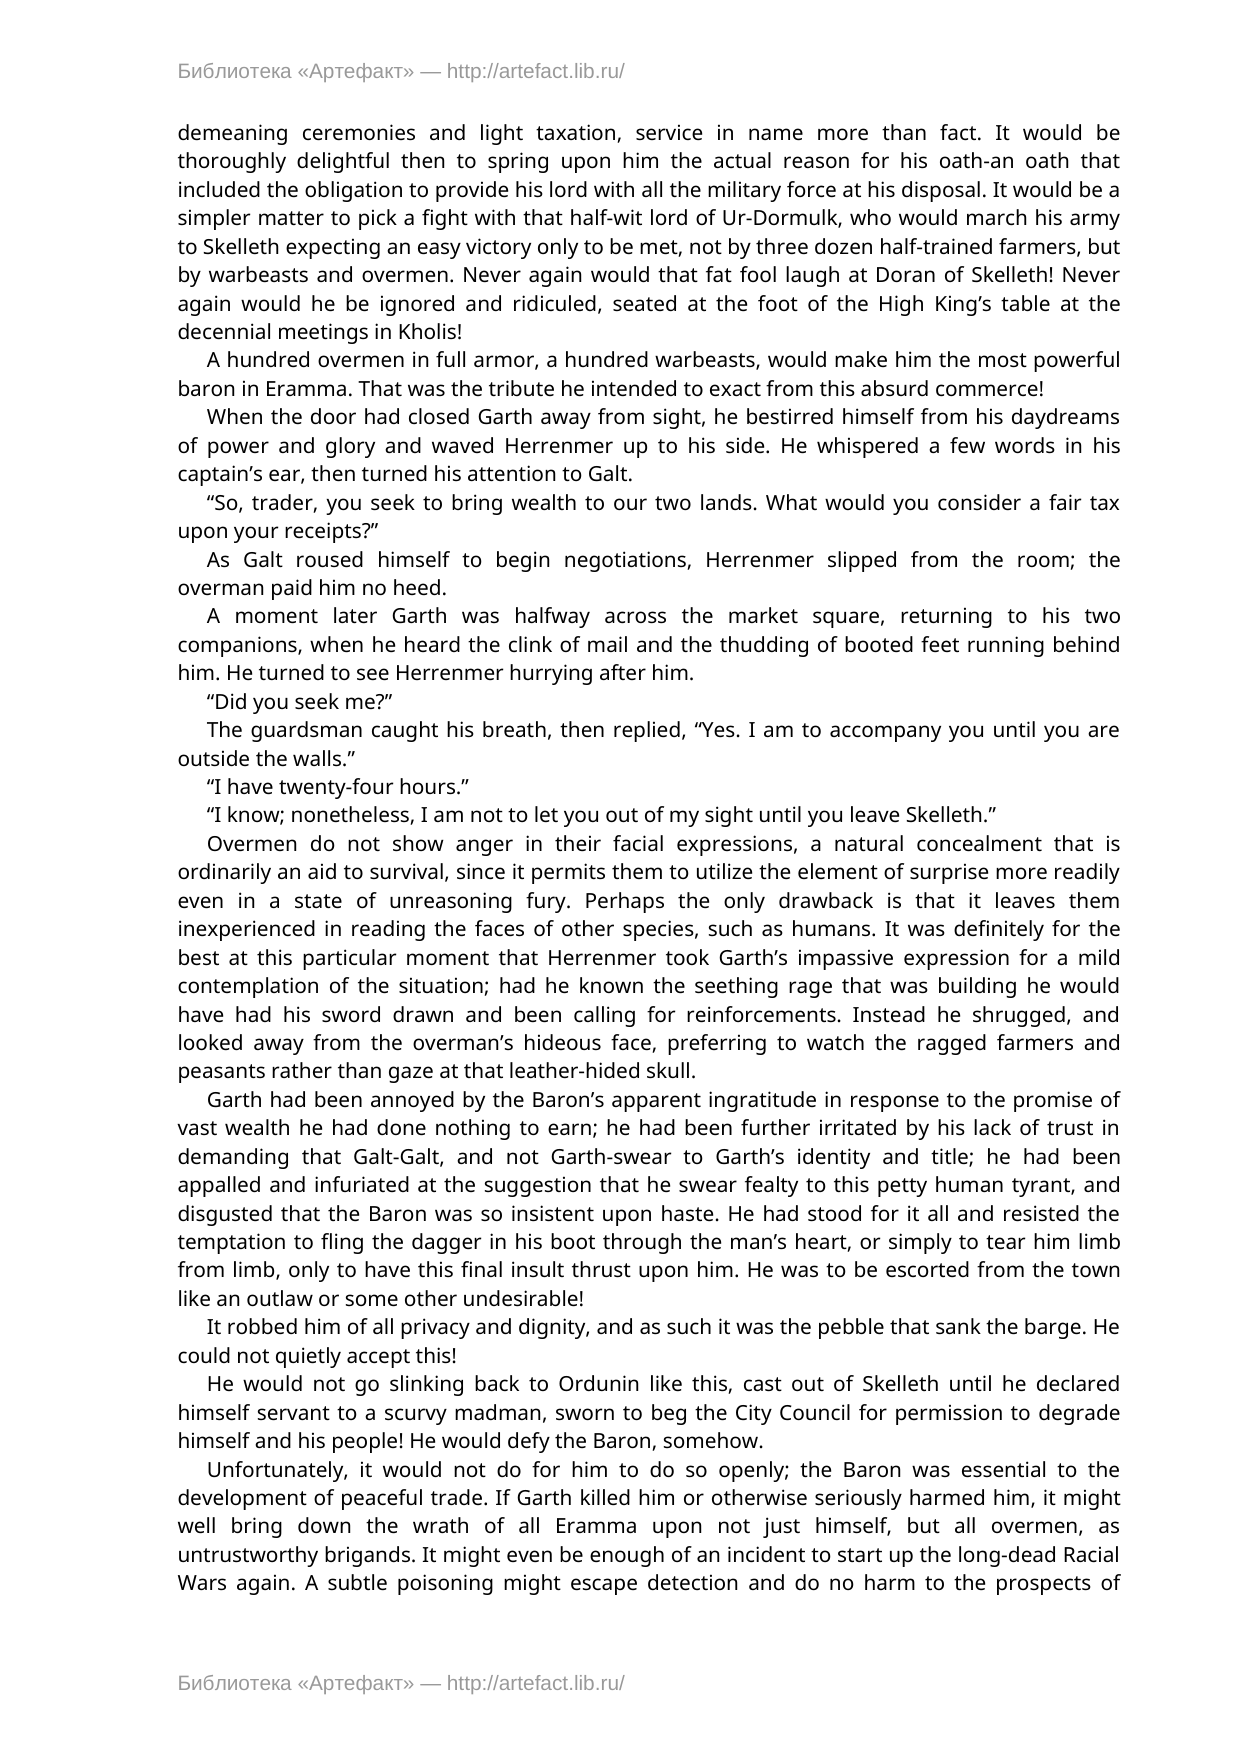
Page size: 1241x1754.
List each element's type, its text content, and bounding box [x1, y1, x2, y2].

text The guardsman caught his breath, then replied, “Yes. I am to accompany you until you are outside the walls.” [177, 715, 1122, 772]
text “I have twenty-four hours.” [177, 772, 1122, 801]
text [177, 118, 1122, 346]
text “Did you seek me?” [177, 687, 1122, 715]
text Garth had been annoyed by the Baron’s apparent ingratitude in response to the promise of vast wealth he had done nothing to earn; he had been further irritated by his lack of trust in demanding that Galt-Galt, and not Garth-swear to Garth’s identity and title; he had been appalled and infuriated at the suggestion that he swear fealty to this petty human tyrant, and disgusted that the Baron was so insistent upon haste. He had stood for it all and resisted the temptation to fling the dagger in his boot through the man’s heart, or simply to tear him limb from limb, only to have this final insult thrust upon him. He was to be escorted from the town like an outlaw or some other undesirable! [177, 1085, 1122, 1312]
text “So, trader, you seek to bring wealth to our two lands. What would you consider a fair tax upon your receipts?” [177, 488, 1122, 545]
text A moment later Garth was halfway across the market square, returning to his two companions, when he heard the clink of mail and the thudding of booted feet running behind him. He turned to see Herrenmer hurrying after him. [177, 602, 1122, 687]
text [177, 1455, 1122, 1597]
text Overmen do not show anger in their facial expressions, a natural concealment that is ordinarily an aid to survival, since it permits them to utilize the element of surprise more readily even in a state of unreasoning fury. Perhaps the only drawback is that it leaves them inexperienced in reading the faces of other species, such as humans. It was definitely for the best at this particular moment that Herrenmer took Garth’s impassive expression for a mild contemplation of the situation; had he known the seething rage that was building he would have had his sword drawn and been calling for reinforcements. Instead he shrugged, and looked away from the overman’s hideous face, preferring to watch the ragged farmers and peasants rather than gaze at that leather-hided skull. [177, 829, 1122, 1085]
text It robbed him of all privacy and dignity, and as such it was the pebble that sank the barge. He could not quietly accept this! [177, 1312, 1122, 1369]
text When the door had closed Garth away from sight, he bestirred himself from his daydreams of power and glory and waved Herrenmer up to his side. He whispered a few words in his captain’s ear, then turned his attention to Galt. [177, 402, 1122, 488]
text As Galt roused himself to begin negotiations, Herrenmer slipped from the room; the overman paid him no heed. [177, 545, 1122, 602]
text “I know; nonetheless, I am not to let you out of my sight until you leave Skelleth.” [177, 801, 1122, 829]
text A hundred overmen in full armor, a hundred warbeasts, would make him the most powerful baron in Eramma. That was the tribute he intended to exact from this absurd commerce! [177, 346, 1122, 402]
text He would not go slinking back to Ordunin like this, cast out of Skelleth until he declared himself servant to a scurvy madman, sworn to beg the City Council for permission to degrade himself and his people! He would defy the Baron, somehow. [177, 1369, 1122, 1455]
